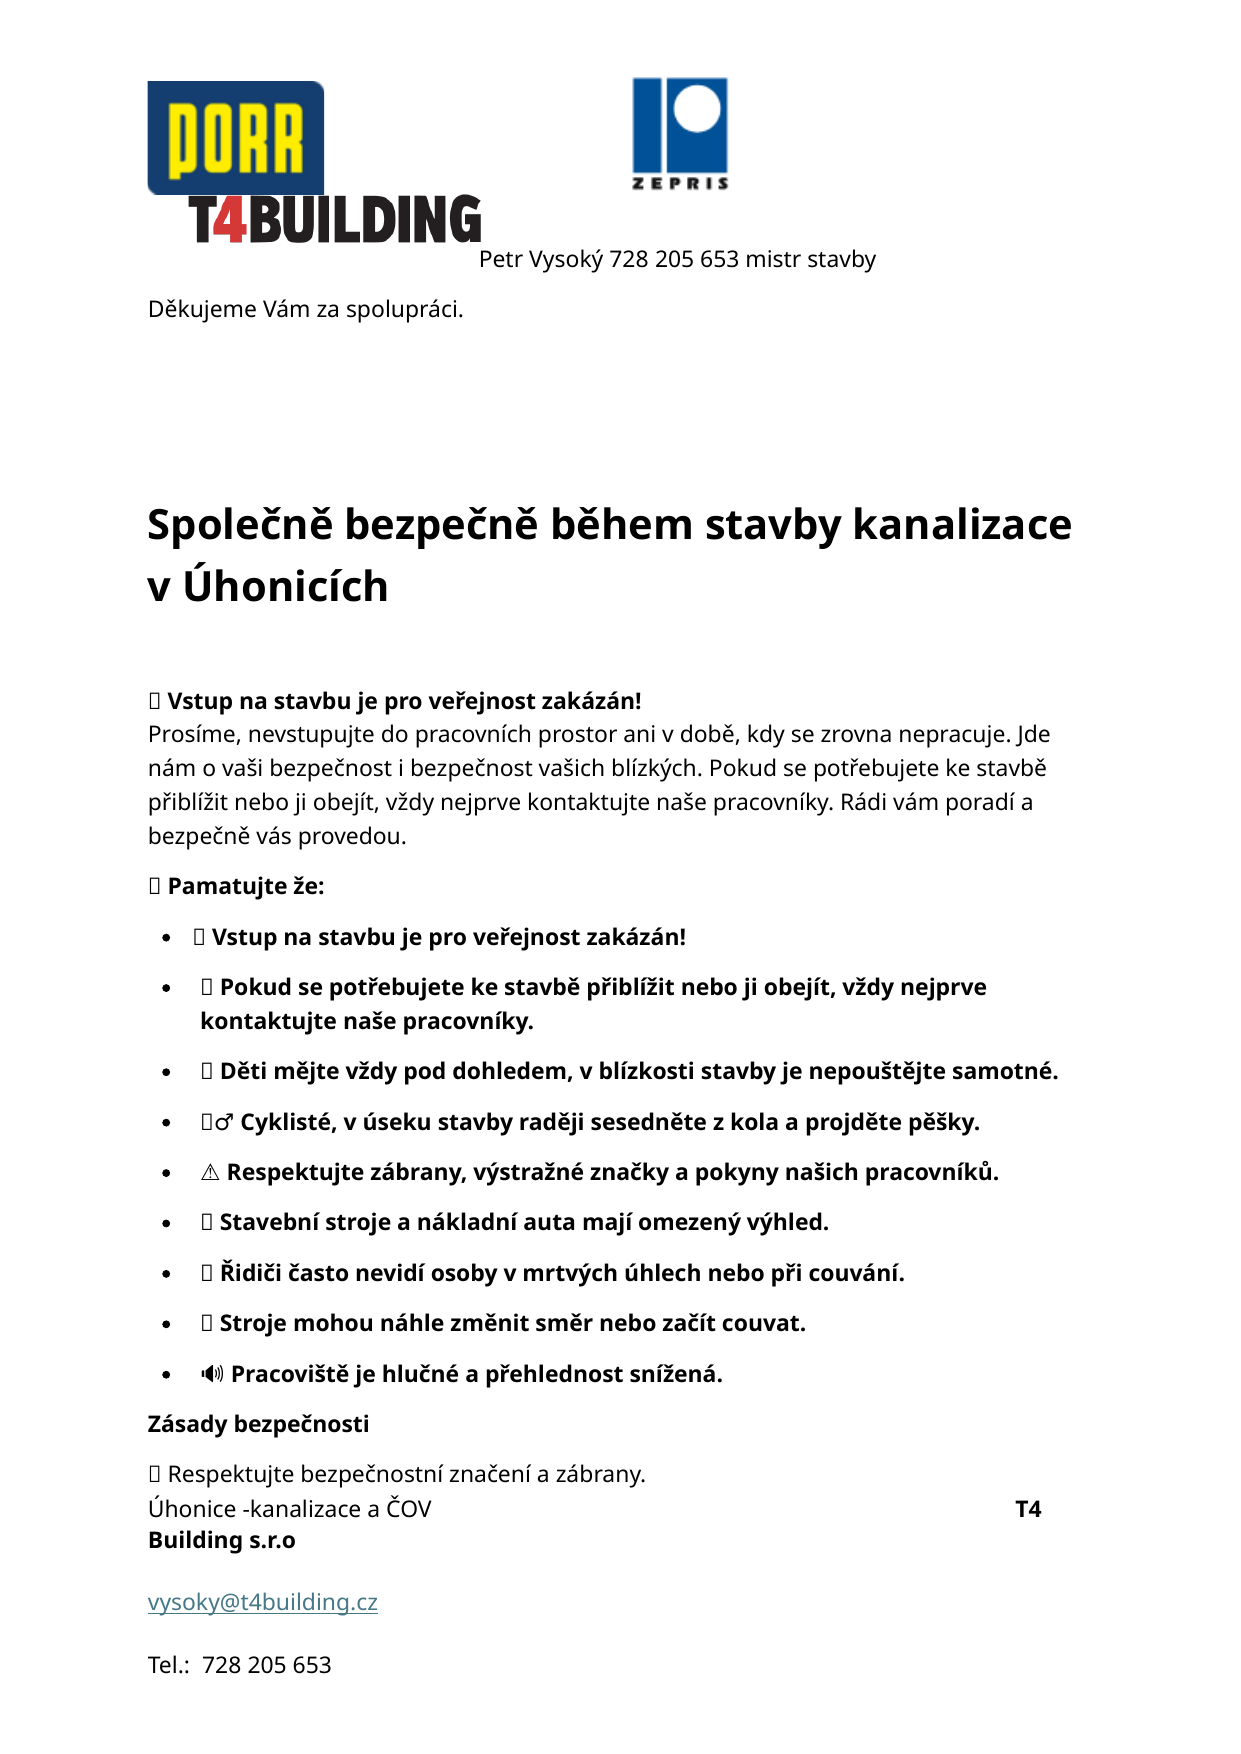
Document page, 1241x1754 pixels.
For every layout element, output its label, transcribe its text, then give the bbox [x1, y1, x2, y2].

text Společně bezpečně během stavby kanalizace v Úhonicích [148, 495, 1092, 613]
list 🦺 Pokud se potřebujete ke stavbě přiblížit nebo ji obejít, vždy nejprve kontaktujte naše pracovníky. [162, 971, 1092, 1036]
text ❗️🚧 Vstup na stavbu je pro veřejnost zakázán! Prosíme, nevstupujte do pracovních prostor ani v době, kdy se zrovna nepracuje. Jde nám o vaši bezpečnost i bezpečnost vašich blízkých. Pokud se potřebujete ke stavbě přiblížit nebo ji obejít, vždy nejprve kontaktujte naše pracovníky. Rádi vám poradí a bezpečně vás provedou. [148, 685, 1092, 851]
list 🔊 Pracoviště je hlučné a přehlednost snížená. [162, 1358, 1092, 1389]
list ⚠️ Respektujte zábrany, výstražné značky a pokyny našich pracovníků. [162, 1156, 1092, 1187]
text Děkujeme Vám za spolupráci. [148, 293, 1092, 325]
list 👶 Děti mějte vždy pod dohledem, v blízkosti stavby je nepouštějte samotné. [162, 1055, 1092, 1086]
list 🔄 Stroje mohou náhle změnit směr nebo začít couvat. [162, 1307, 1092, 1338]
text ❗️🚧 Pamatujte že: [148, 870, 1092, 901]
text Zásady bezpečnosti [148, 1408, 1092, 1439]
text Petr Vysoký 728 205 653 mistr stavby [223, 243, 1092, 274]
list 🚜 Stavební stroje a nákladní auta mají omezený výhled. [162, 1206, 1092, 1238]
list 👀 Řidiči často nevidí osoby v mrtvých úhlech nebo při couvání. [162, 1257, 1092, 1288]
text ✅ Respektujte bezpečnostní značení a zábrany. [148, 1458, 1092, 1490]
list 🚧 Vstup na stavbu je pro veřejnost zakázán! [162, 921, 1092, 952]
picture [147, 81, 486, 243]
list 🚴‍♂️ Cyklisté, v úseku stavby raději sesedněte z kola a projděte pěšky. [162, 1106, 1092, 1137]
picture [628, 73, 733, 195]
